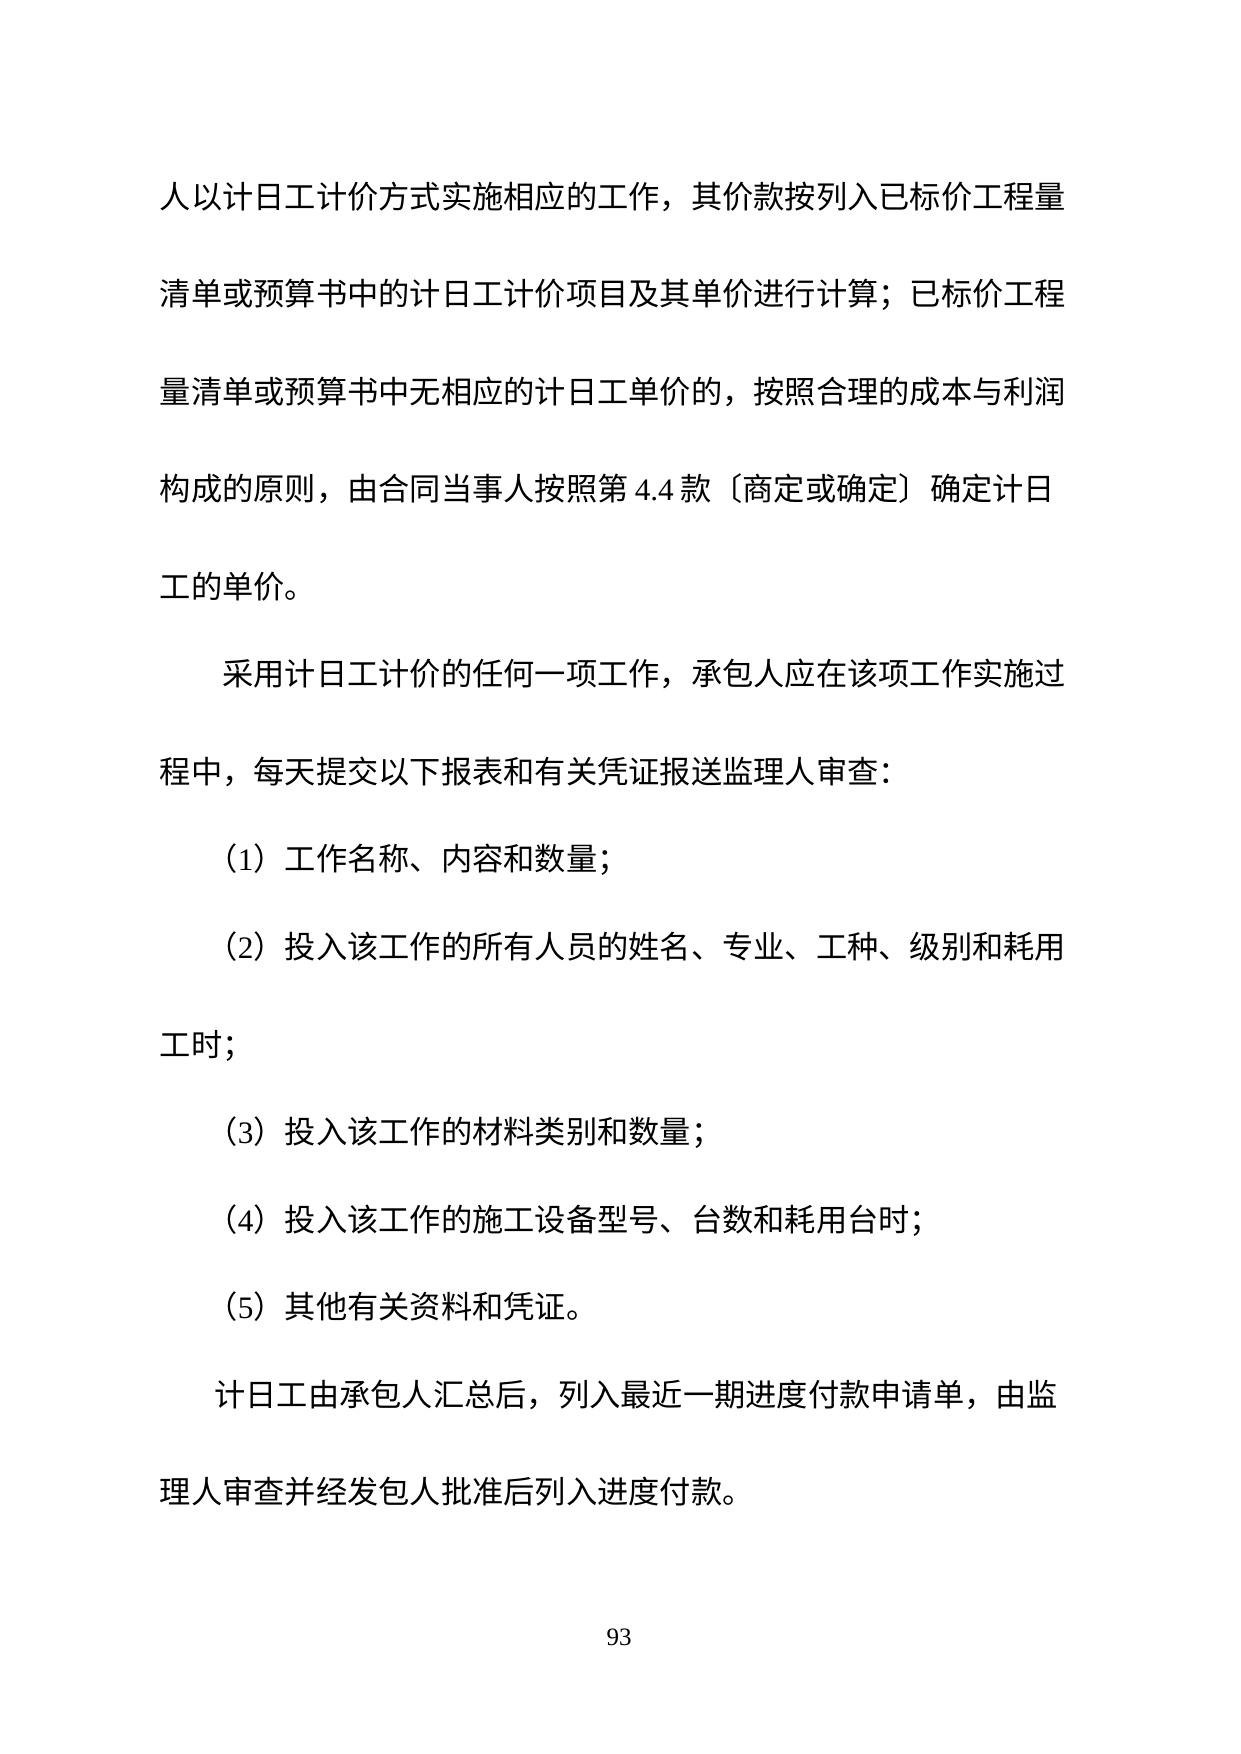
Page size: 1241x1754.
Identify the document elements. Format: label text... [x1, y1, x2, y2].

text （3）投入该工作的材料类别和数量； [159, 1097, 1078, 1162]
text （2）投入该工作的所有人员的姓名、专业、工种、级别和耗用工时； [159, 912, 1078, 1075]
text （5）其他有关资料和凭证。 [159, 1273, 1078, 1338]
text （1）工作名称、内容和数量； [159, 825, 1078, 890]
text 采用计日工计价的任何一项工作，承包人应在该项工作实施过程中，每天提交以下报表和有关凭证报送监理人审查： [159, 639, 1078, 802]
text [159, 162, 1078, 617]
text （4）投入该工作的施工设备型号、台数和耗用台时； [159, 1185, 1078, 1250]
text 计日工由承包人汇总后，列入最近一期进度付款申请单，由监理人审查并经发包人批准后列入进度付款。 [159, 1360, 1078, 1523]
